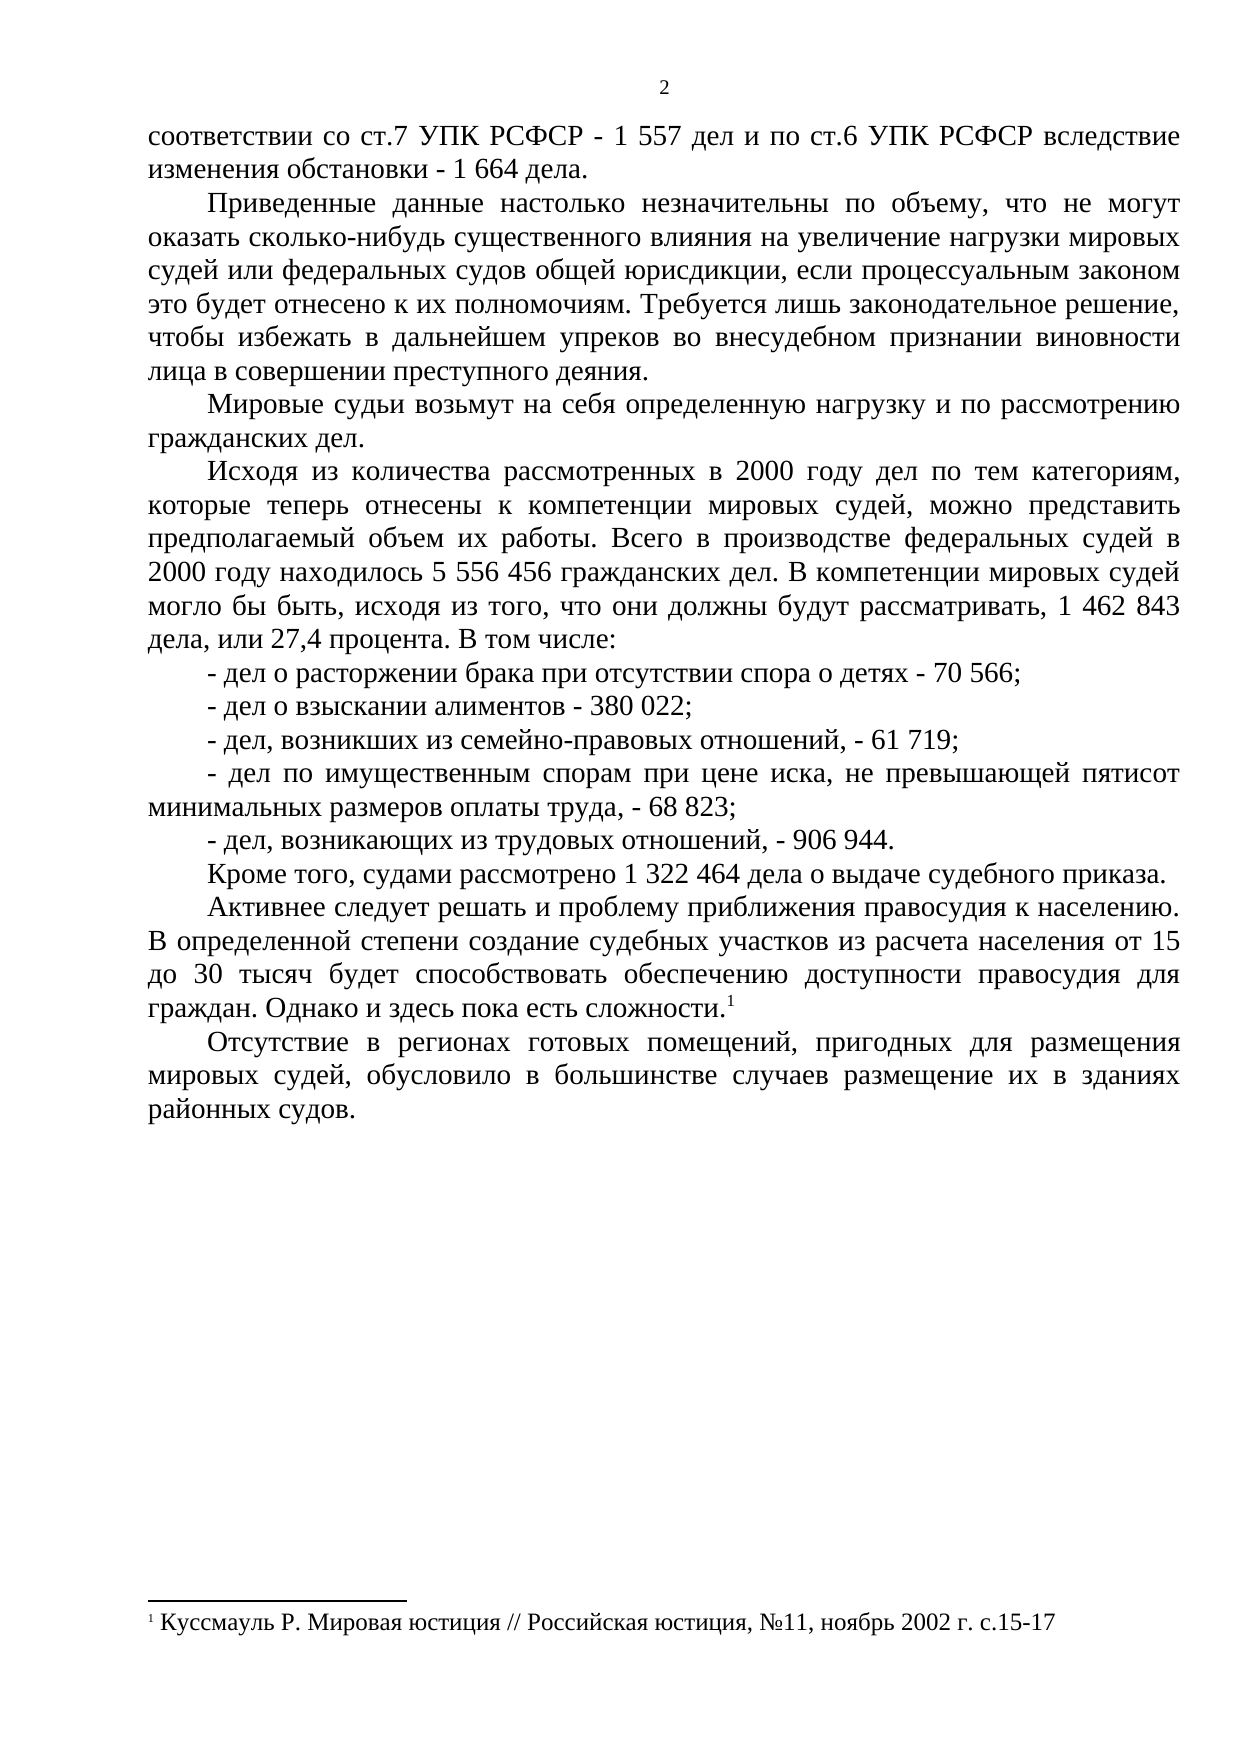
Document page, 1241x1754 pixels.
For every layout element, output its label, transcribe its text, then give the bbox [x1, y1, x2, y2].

text - дел о взыскании алиментов - 380 022; [148, 688, 1181, 722]
text Кроме того, судами рассмотрено 1 322 464 дела о выдаче судебного приказа. [148, 856, 1181, 889]
text - дел о расторжении брака при отсутствии спора о детях - 70 566; [148, 655, 1181, 688]
text Исходя из количества рассмотренных в 2000 году дел по тем категориям, которые теперь отнесены к компетенции мировых судей, можно представить предполагаемый объем их работы. Всего в производстве федеральных судей в 2000 году находилось 5 556 456 гражданских дел. В компетенции мировых судей могло бы быть, исходя из того, что они должны будут рассматривать, 1 462 843 дела, или 27,4 процента. В том числе: [148, 453, 1181, 655]
text Приведенные данные настолько незначительны по объему, что не могут оказать сколько-нибудь существенного влияния на увеличение нагрузки мировых судей или федеральных судов общей юрисдикции, если процессуальным законом это будет отнесено к их полномочиям. Требуется лишь законодательное решение, чтобы избежать в дальнейшем упреков во внесудебном признании виновности лица в совершении преступного деяния. [148, 185, 1181, 386]
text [148, 118, 1181, 185]
text - дел, возникших из семейно-правовых отношений, - 61 719; [148, 722, 1181, 755]
text - дел, возникающих из трудовых отношений, - 906 944. [148, 822, 1181, 856]
text Отсутствие в регионах готовых помещений, пригодных для размещения мировых судей, обусловило в большинстве случаев размещение их в зданиях районных судов. [148, 1024, 1181, 1124]
text - дел по имущественным спорам при цене иска, не превышающей пятисот минимальных размеров оплаты труда, - 68 823; [148, 755, 1181, 822]
text Мировые судьи возьмут на себя определенную нагрузку и по рассмотрению гражданских дел. [148, 386, 1181, 453]
text Активнее следует решать и проблему приближения правосудия к населению. В определенной степени создание судебных участков из расчета населения от 15 до 30 тысяч будет способствовать обеспечению доступности правосудия для граждан. Однако и здесь пока есть сложности. [148, 889, 1181, 1024]
